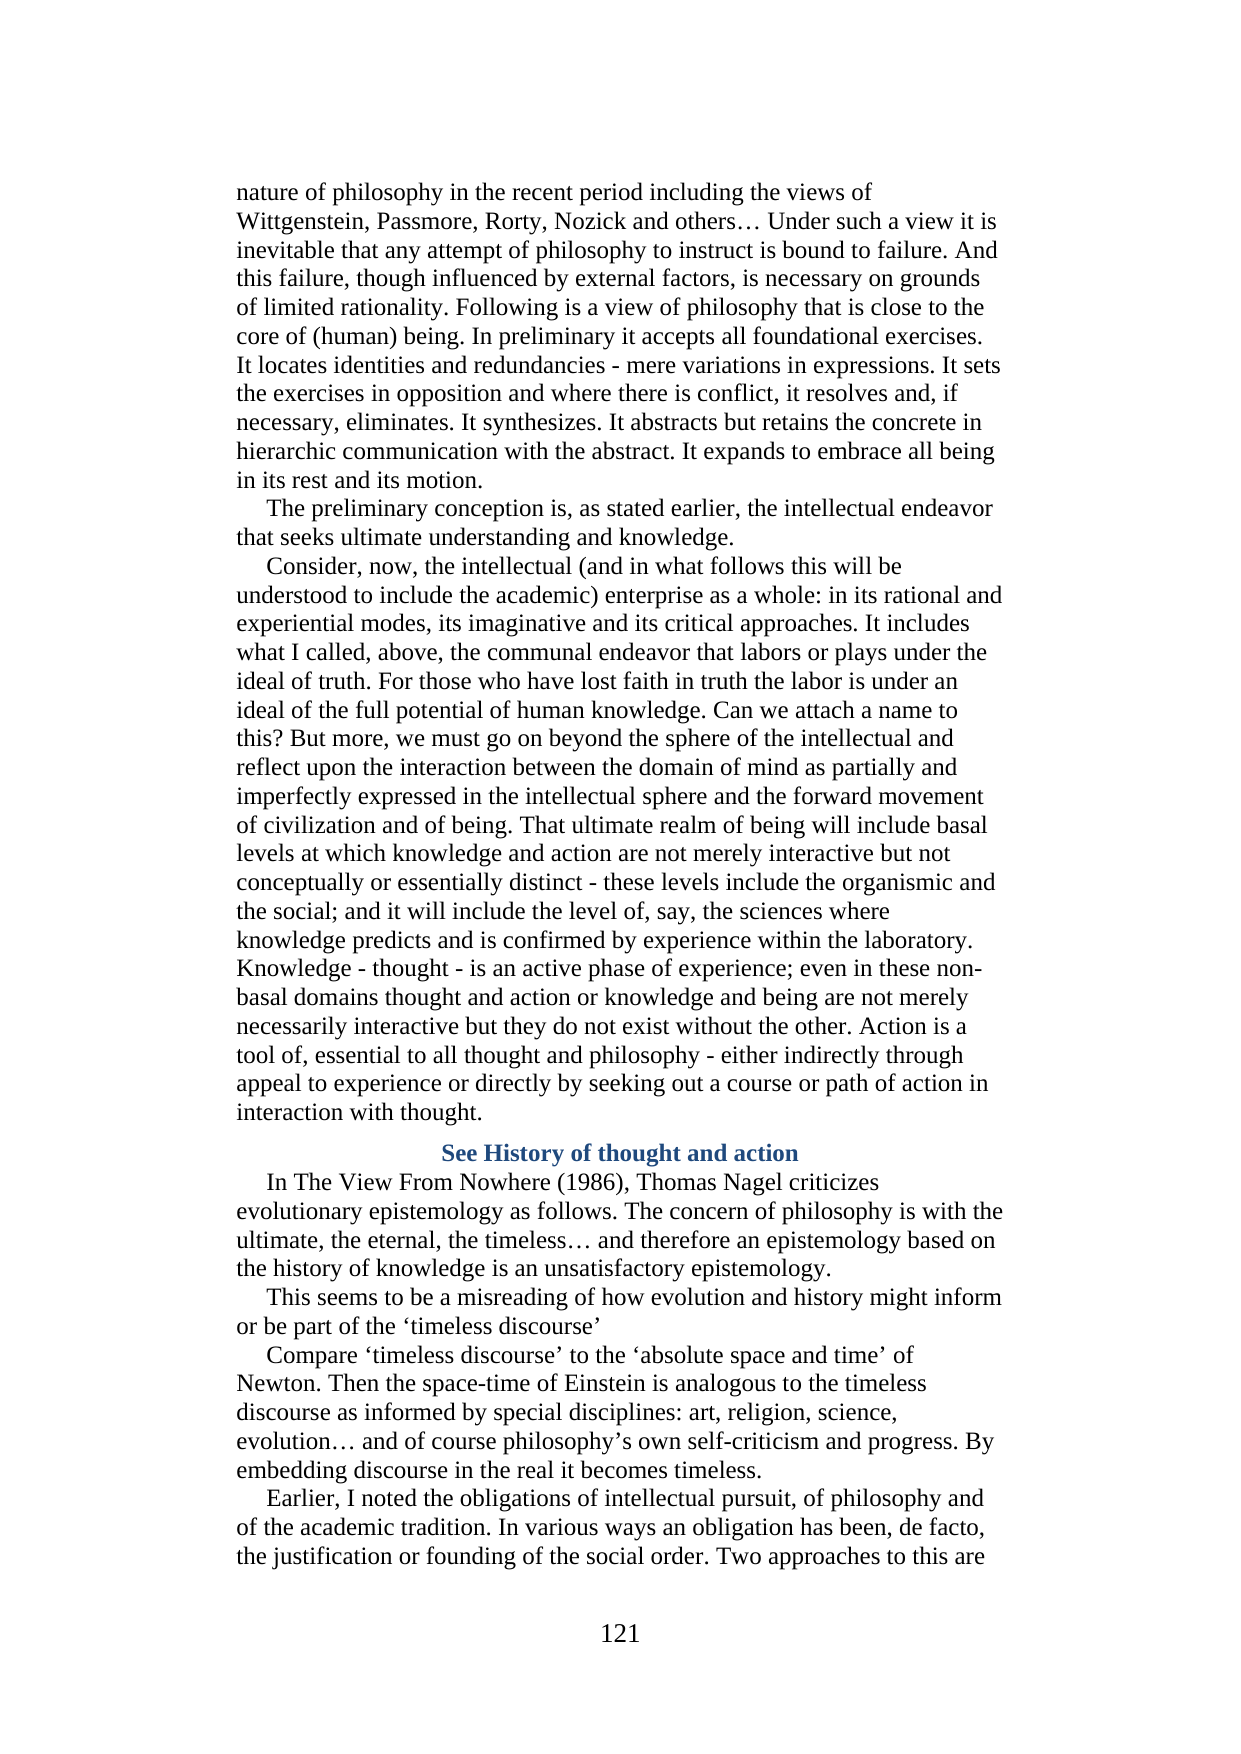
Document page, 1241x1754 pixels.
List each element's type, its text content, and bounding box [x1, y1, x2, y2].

text In The View From Nowhere (1986), Thomas Nagel criticizes evolutionary epistemology as follows. The concern of philosophy is with the ultimate, the eternal, the timeless… and therefore an epistemology based on the history of knowledge is an unsatisfactory epistemology. [236, 1167, 1004, 1282]
text Consider, now, the intellectual (and in what follows this will be understood to include the academic) enterprise as a whole: in its rational and experiential modes, its imaginative and its critical approaches. It includes what I called, above, the communal endeavor that labors or plays under the ideal of truth. For those who have lost faith in truth the labor is under an ideal of the full potential of human knowledge. Can we attach a name to this? But more, we must go on beyond the sphere of the intellectual and reflect upon the interaction between the domain of mind as partially and imperfectly expressed in the intellectual sphere and the forward movement of civilization and of being. That ultimate realm of being will include basal levels at which knowledge and action are not merely interactive but not conceptually or essentially distinct - these levels include the organismic and the social; and it will include the level of, say, the sciences where knowledge predicts and is confirmed by experience within the laboratory. Knowledge - thought - is an active phase of experience; even in these non-basal domains thought and action or knowledge and being are not merely necessarily interactive but they do not exist without the other. Action is a tool of, essential to all thought and philosophy - either indirectly through appeal to experience or directly by seeking out a course or path of action in interaction with thought. [236, 551, 1004, 1126]
text This seems to be a misreading of how evolution and history might inform or be part of the ‘timeless discourse’ [236, 1282, 1004, 1340]
text The preliminary conception is, as stated earlier, the intellectual endeavor that seeks ultimate understanding and knowledge. [236, 493, 1004, 551]
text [236, 177, 1004, 493]
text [236, 1483, 1004, 1570]
text Compare ‘timeless discourse’ to the ‘absolute space and time’ of Newton. Then the space-time of Einstein is analogous to the timeless discourse as informed by special disciplines: art, religion, science, evolution… and of course philosophy’s own self-criticism and progress. By embedding discourse in the real it becomes timeless. [236, 1340, 1004, 1483]
subtitle See History of thought and action [236, 1138, 1004, 1167]
